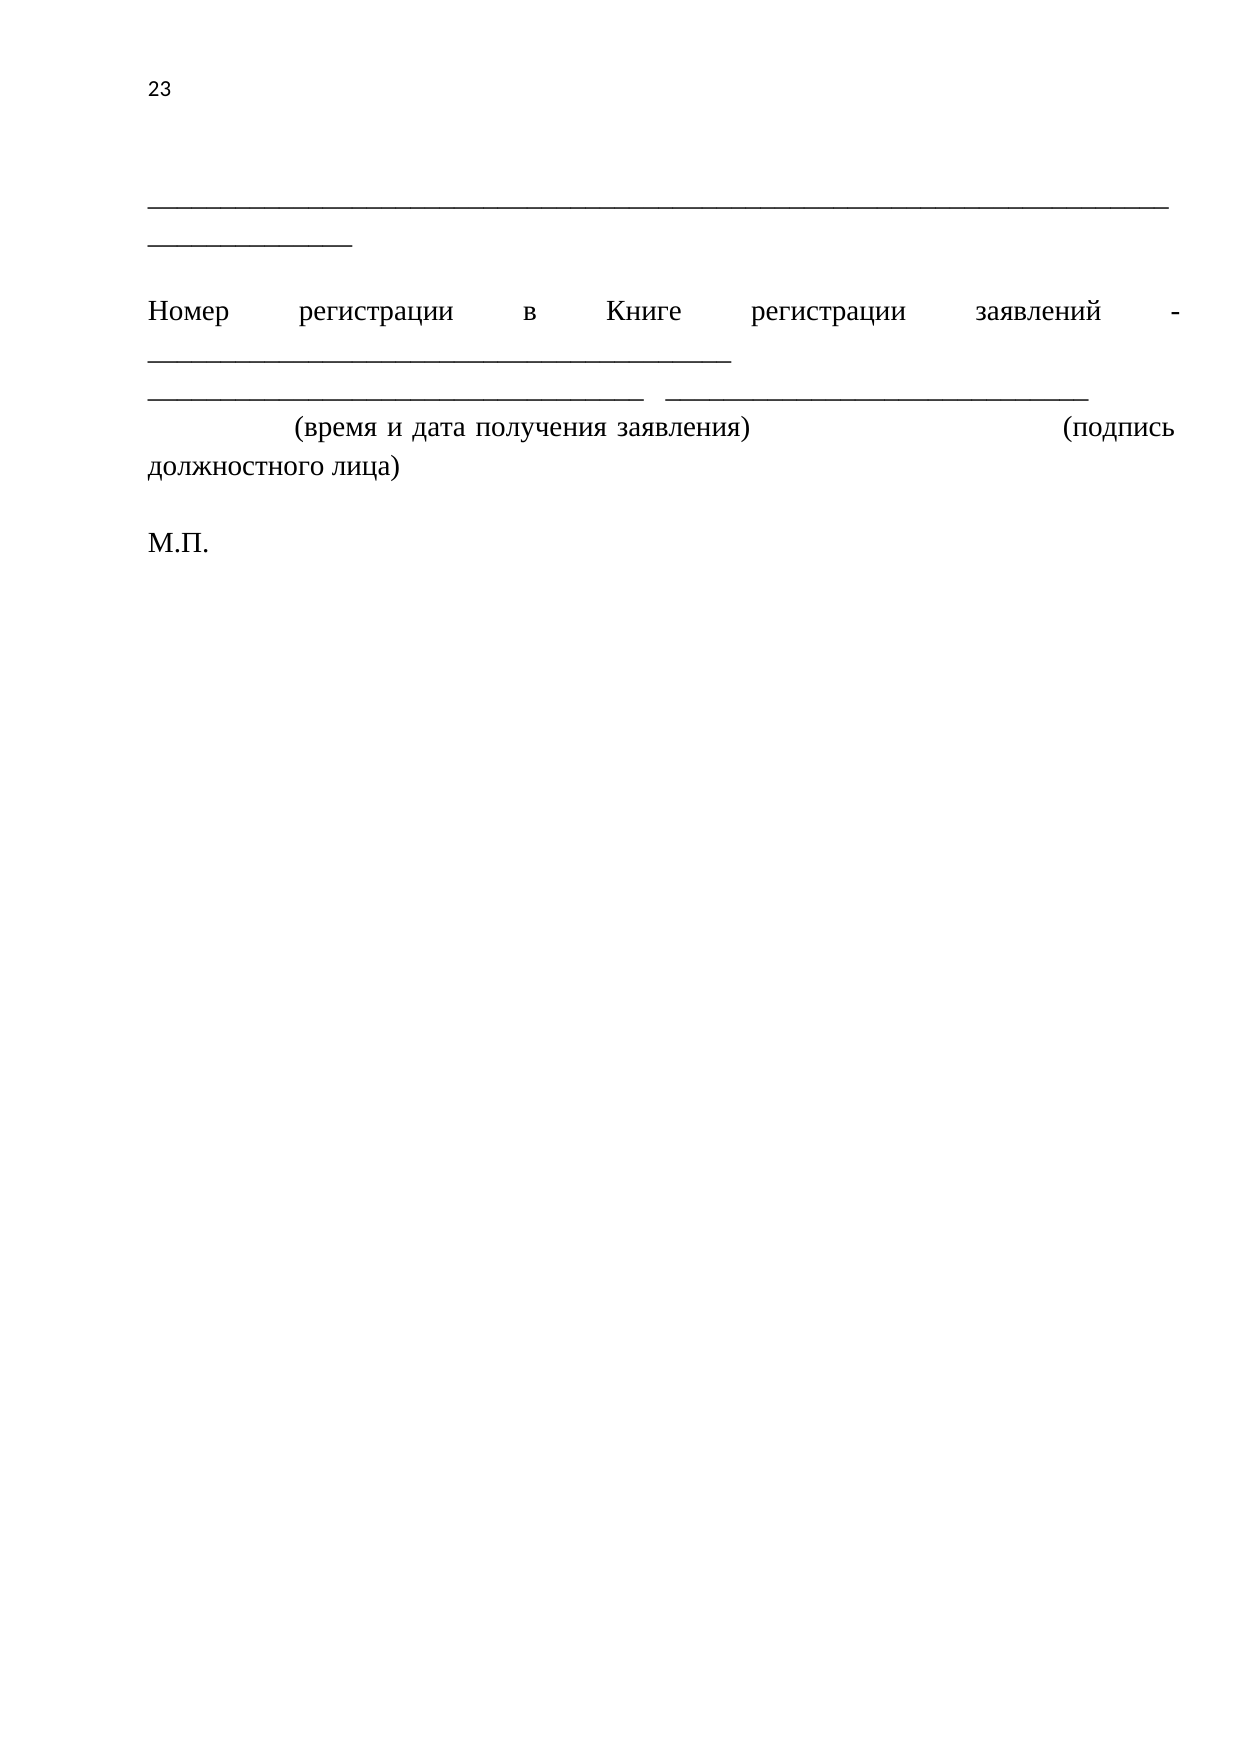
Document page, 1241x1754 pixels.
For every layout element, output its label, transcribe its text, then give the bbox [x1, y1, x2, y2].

text (время и дата получения заявления) (подпись должностного лица) [148, 409, 1181, 481]
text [148, 178, 1181, 250]
text Номер регистрации в Книге регистрации заявлений - ________________________________________ [148, 293, 1181, 366]
text М.П. [148, 525, 1181, 558]
text __________________________________ _____________________________ [148, 371, 1181, 404]
